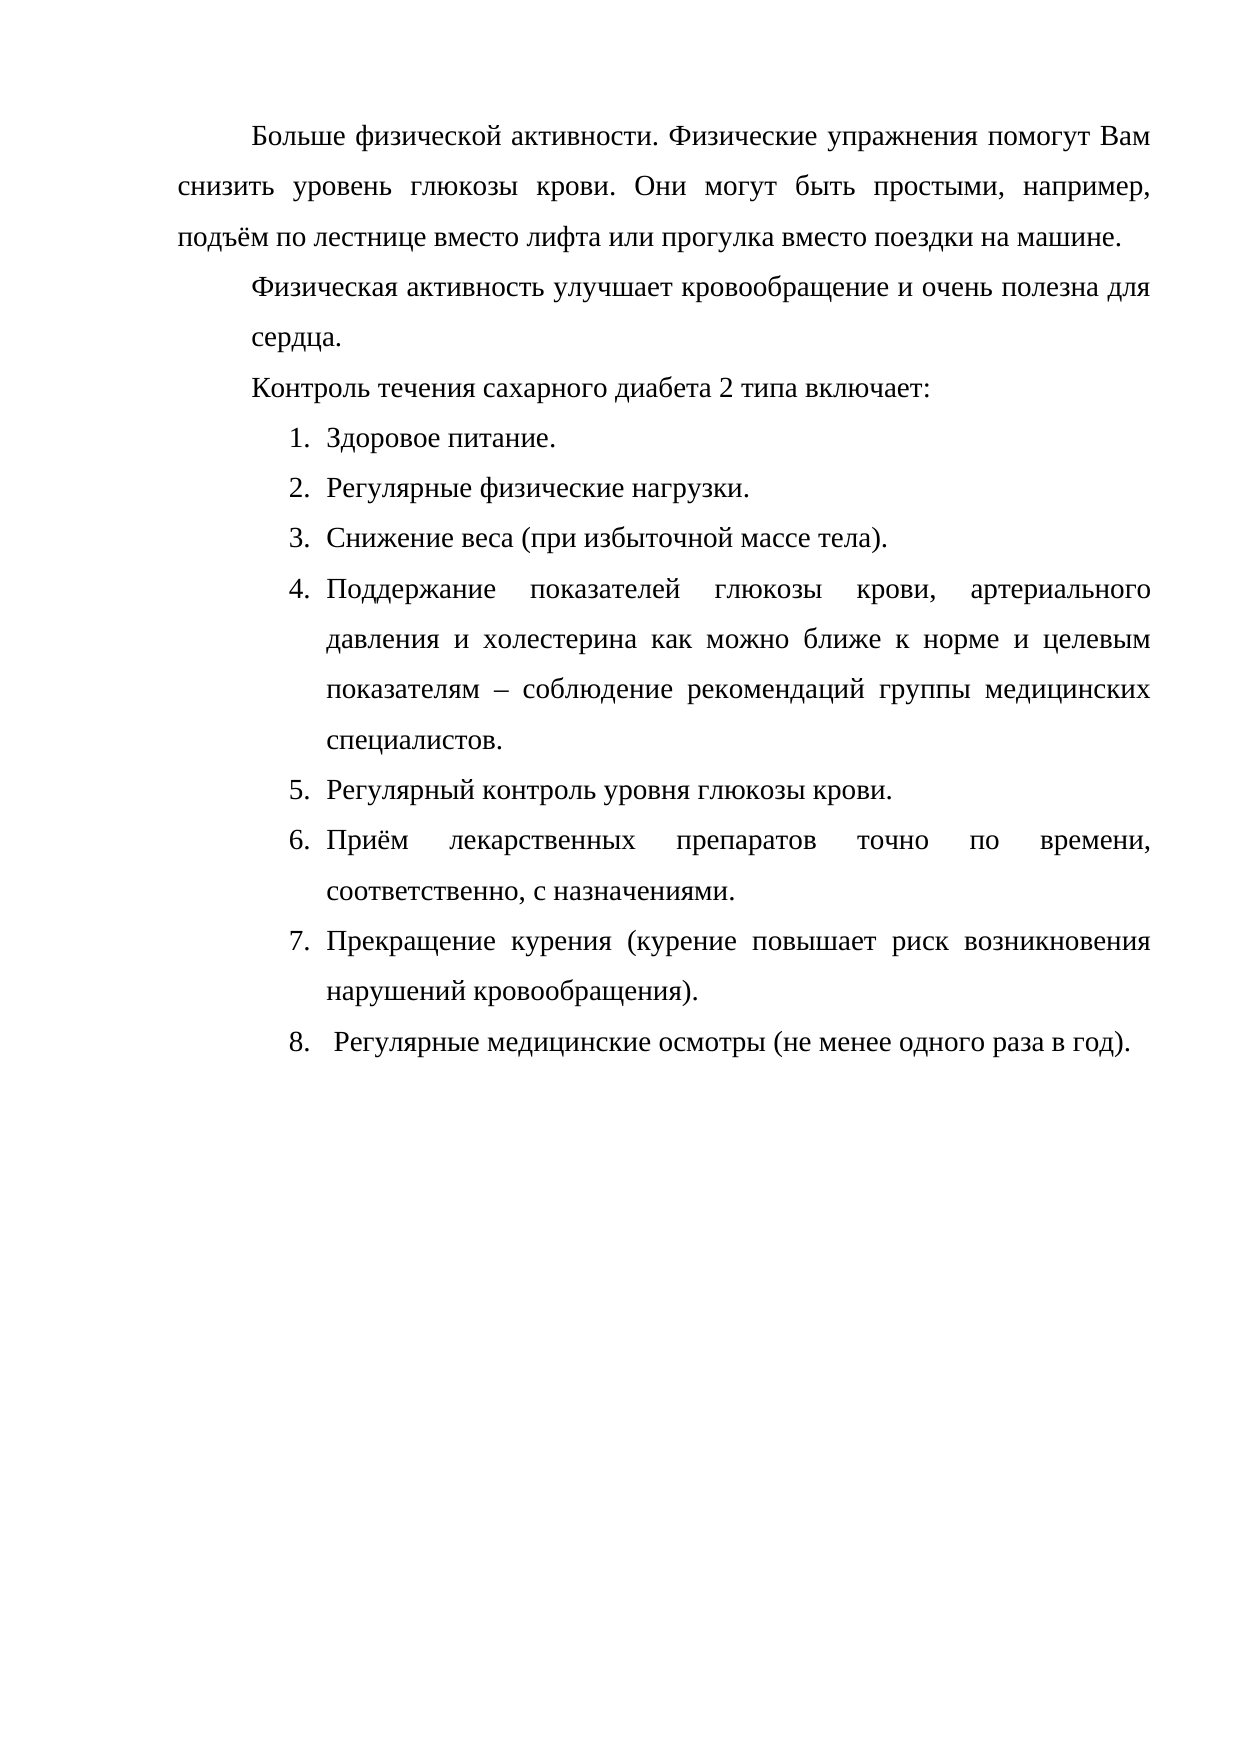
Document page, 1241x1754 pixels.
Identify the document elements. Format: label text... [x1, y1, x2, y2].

list Больше физической активности. Физические упражнения помогут Вам снизить уровень глюкозы крови. Они могут быть простыми, например, подъём по лестнице вместо лифта или прогулка вместо поездки на машине. [177, 118, 1152, 252]
list Контроль течения сахарного диабета 2 типа включает: [251, 370, 1152, 403]
list Здоровое питание. [288, 420, 1152, 453]
list Регулярные физические нагрузки. [288, 470, 1152, 504]
list Приём лекарственных препаратов точно по времени, соответственно, с назначениями. [288, 822, 1152, 906]
list Регулярные медицинские осмотры (не менее одного раза в год). [288, 1024, 1152, 1057]
list Прекращение курения (курение повышает риск возникновения нарушений кровообращения). [288, 923, 1152, 1007]
list Поддержание показателей глюкозы крови, артериального давления и холестерина как можно ближе к норме и целевым показателям – соблюдение рекомендаций группы медицинских специалистов. [288, 571, 1152, 755]
list Физическая активность улучшает кровообращение и очень полезна для сердца. [251, 269, 1152, 353]
list Снижение веса (при избыточной массе тела). [288, 521, 1152, 554]
list Регулярный контроль уровня глюкозы крови. [288, 772, 1152, 806]
